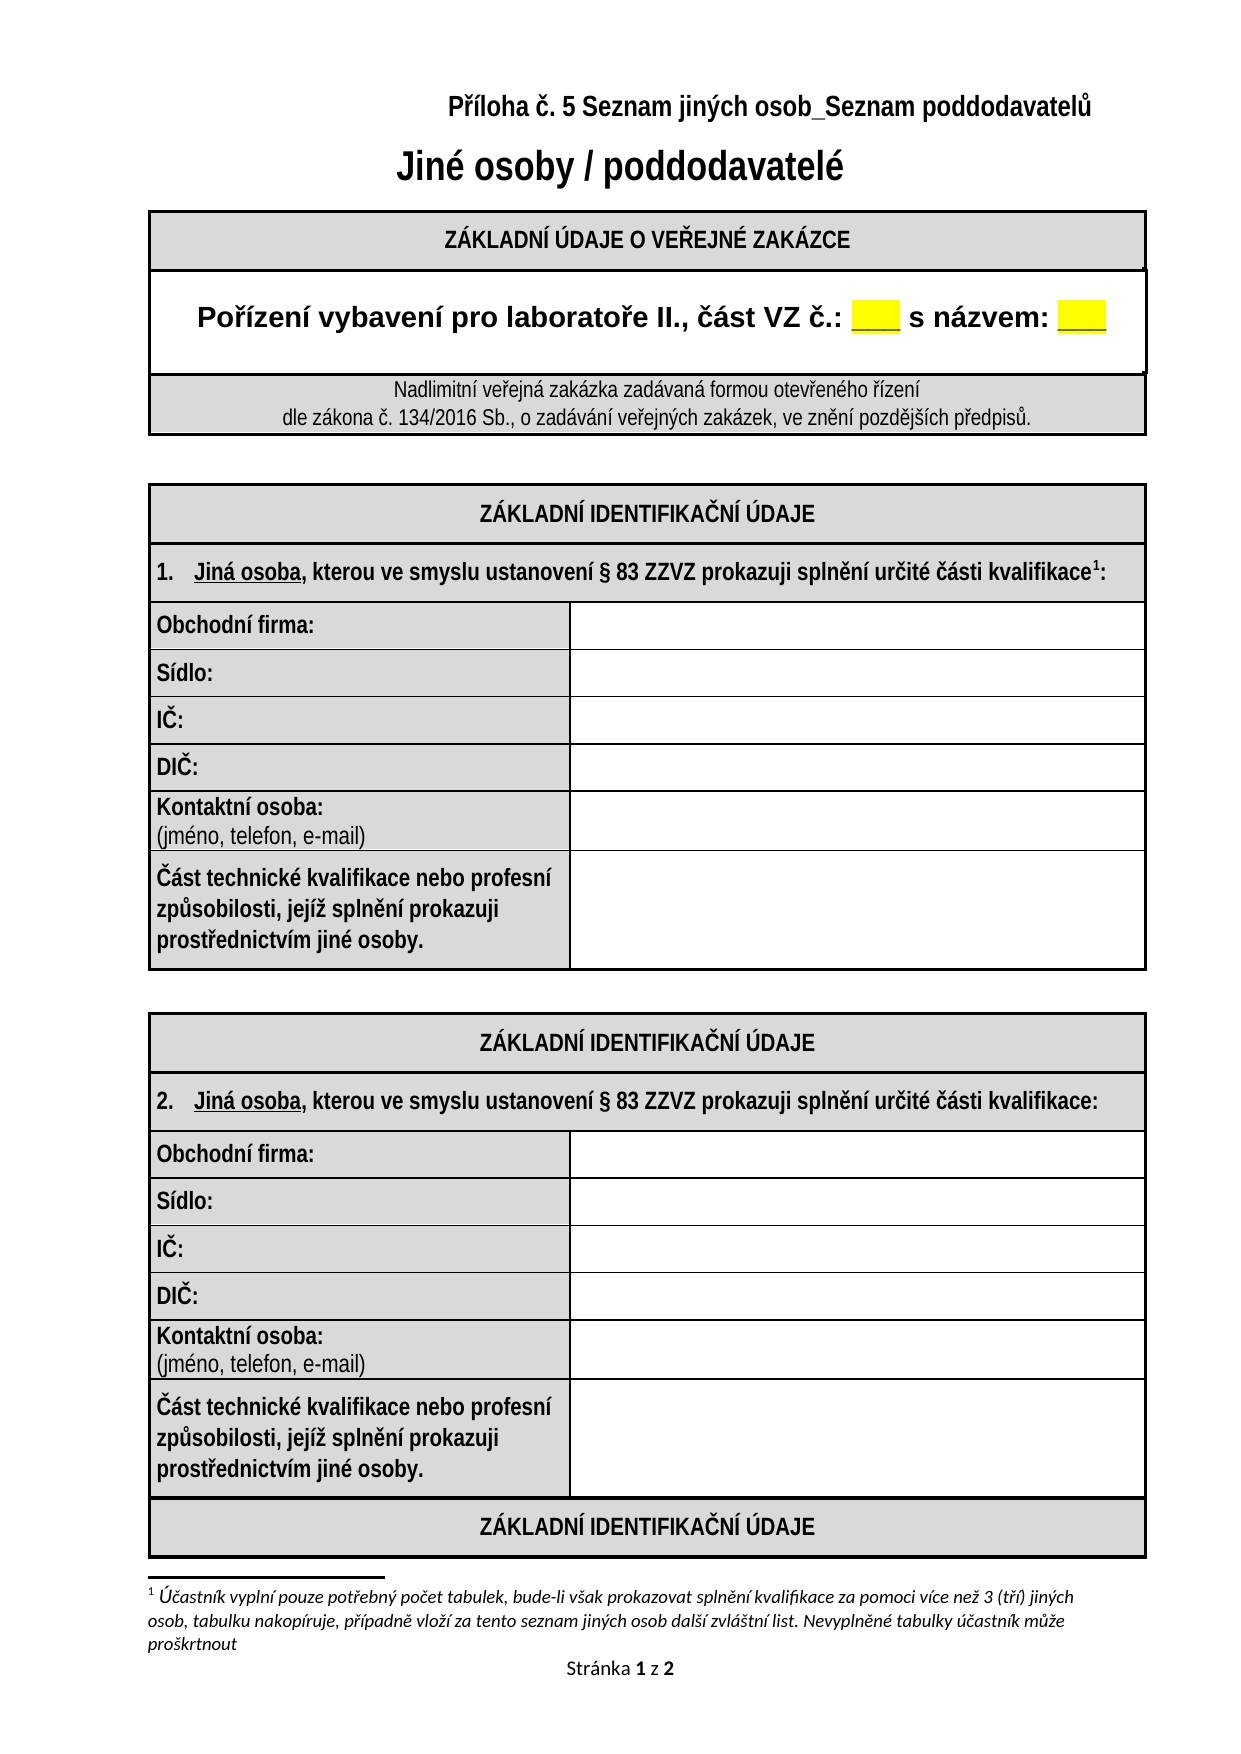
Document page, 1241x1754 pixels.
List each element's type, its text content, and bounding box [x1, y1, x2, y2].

table_cell Část technické kvalifikace nebo profesní způsobilosti, jejíž splnění prokazuji prostřednictvím jiné osoby. [151, 851, 569, 968]
table_cell [571, 650, 1144, 696]
table_cell [571, 603, 1144, 648]
table_header Základní identifikační údaje [151, 1015, 1144, 1071]
table_cell Základní identifikační údaje [151, 1500, 1144, 1555]
text Příloha č. 5 Seznam jiných osob_Seznam poddodavatelů [148, 89, 1093, 122]
table_cell [571, 697, 1144, 743]
table_cell [571, 851, 1144, 968]
table_cell Pořízení vybavení pro laboratoře II., část VZ č.: ___ s názvem: ___ [151, 272, 1145, 372]
table_cell DIČ: [151, 1273, 569, 1319]
table_cell Kontaktní osoba: (jméno, telefon, e-mail) [151, 792, 569, 849]
table_cell [571, 1132, 1144, 1177]
table_cell Jiná osoba, kterou ve smyslu ustanovení § 83 ZZVZ prokazuji splnění určité části kvalifikace: [151, 545, 1144, 601]
table_cell [571, 1321, 1144, 1378]
table_cell Obchodní firma: [151, 1132, 569, 1177]
table_cell [571, 745, 1144, 790]
table_cell Obchodní firma: [151, 603, 569, 648]
table_cell Sídlo: [151, 1179, 569, 1224]
table_cell Část technické kvalifikace nebo profesní způsobilosti, jejíž splnění prokazuji prostřednictvím jiné osoby. [151, 1380, 569, 1496]
table_cell Sídlo: [151, 650, 569, 696]
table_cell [151, 1321, 569, 1378]
table_cell IČ: [151, 697, 569, 743]
table_cell [571, 1226, 1144, 1272]
table_cell [571, 1380, 1144, 1496]
text Jiné osoby / poddodavatelé [148, 141, 1093, 189]
table_cell Nadlimitní veřejná zakázka zadávaná formou otevřeného řízení dle zákona č. 134/2016 Sb., o zadávání veřejných zakázek, ve znění pozdějších předpisů. [151, 376, 1144, 432]
table_cell IČ: [151, 1226, 569, 1272]
table_cell [571, 1273, 1144, 1319]
table_cell Jiná osoba, kterou ve smyslu ustanovení § 83 ZZVZ prokazuji splnění určité části kvalifikace: [151, 1074, 1144, 1130]
table_cell [571, 792, 1144, 849]
table_header Základní identifikační údaje [151, 486, 1144, 542]
table_cell [571, 1179, 1144, 1224]
table_cell DIČ: [151, 745, 569, 790]
table_header Základní údaje o veřejné zakázce [151, 213, 1144, 269]
